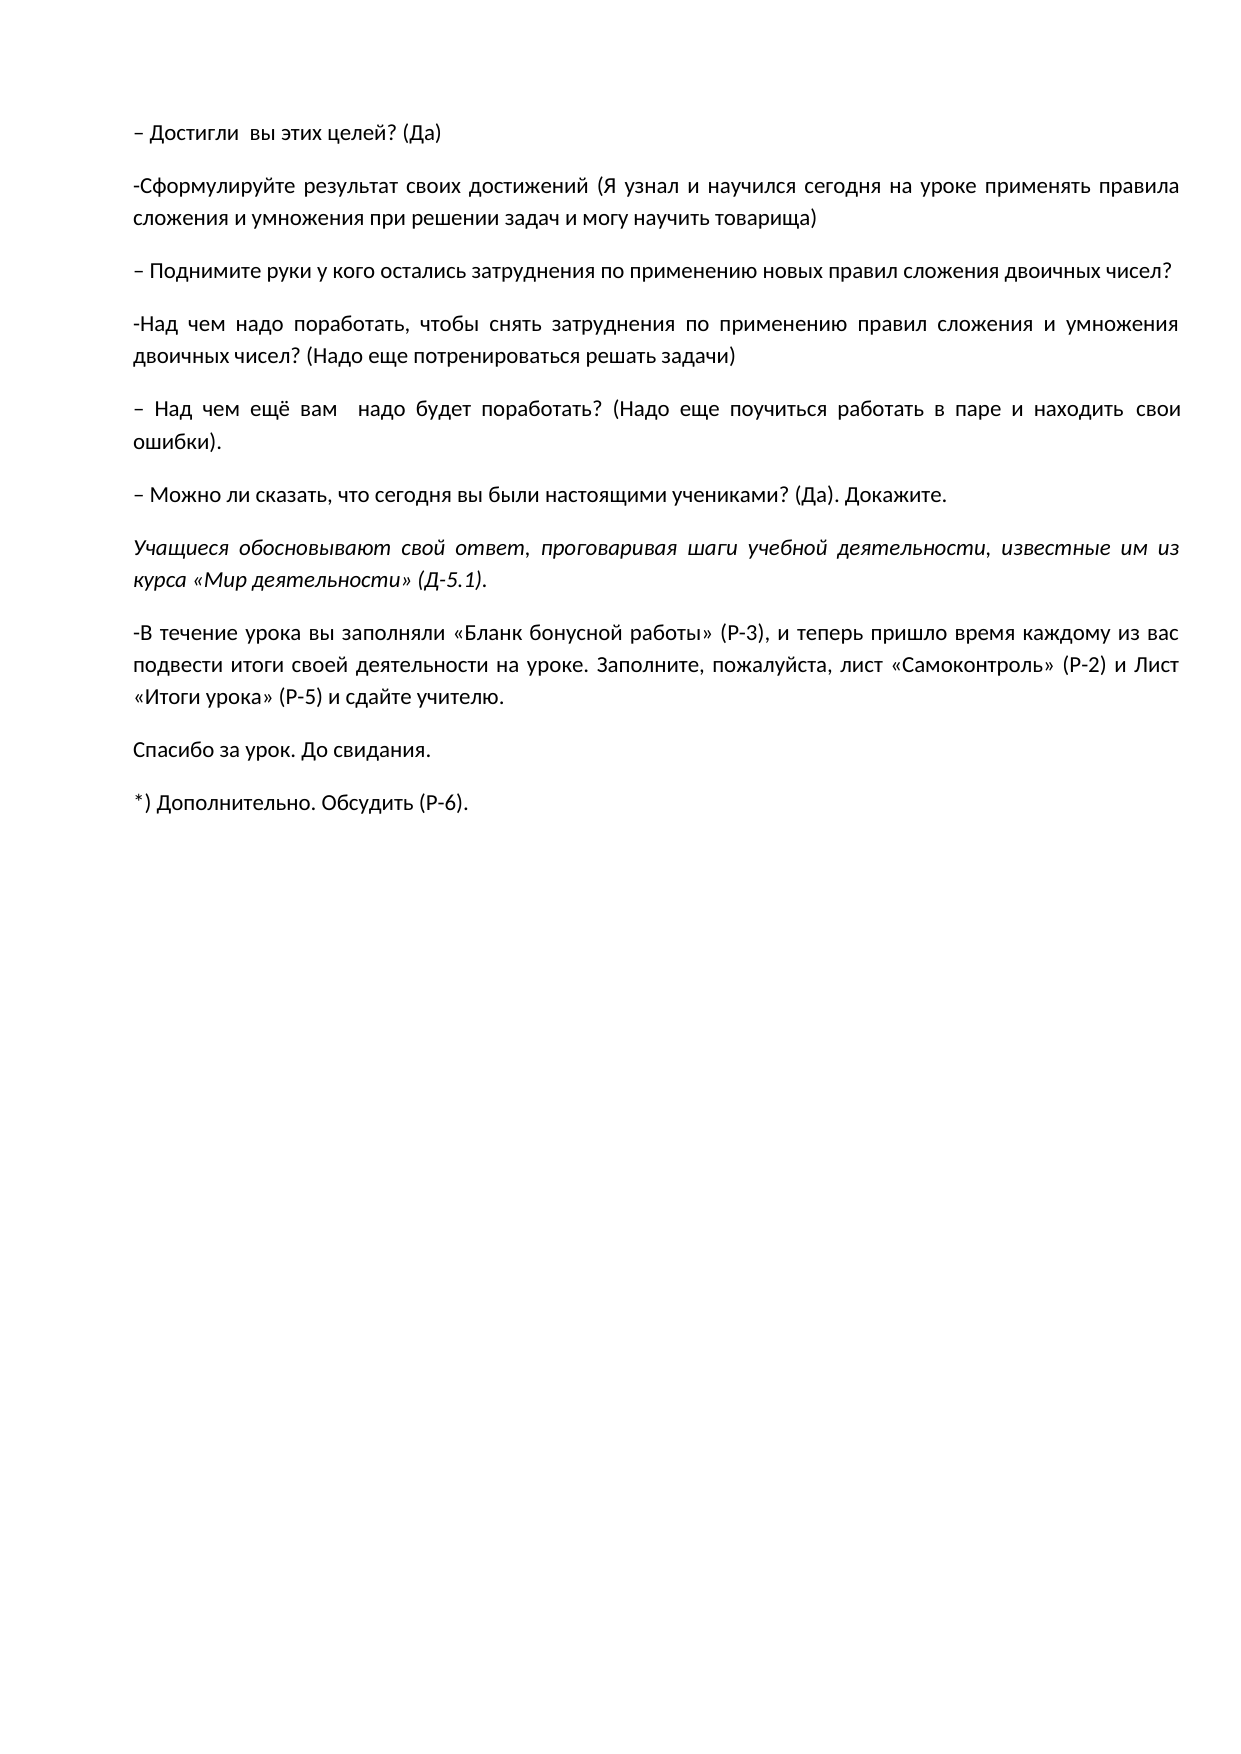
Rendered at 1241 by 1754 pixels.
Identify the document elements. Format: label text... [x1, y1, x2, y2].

text Спасибо за урок. До свидания. [133, 735, 1181, 763]
text – Достигли вы этих целей? (Да) [133, 118, 1181, 146]
text *) Дополнительно. Обсудить (Р-6). [133, 788, 1181, 816]
text – Над чем ещё вам надо будет поработать? (Надо еще поучиться работать в паре и находить свои ошибки). [133, 394, 1181, 455]
text – Можно ли сказать, что сегодня вы были настоящими учениками? (Да). Докажите. [133, 480, 1181, 508]
text -Сформулируйте результат своих достижений (Я узнал и научился сегодня на уроке применять правила сложения и умножения при решении задач и могу научить товарища) [133, 171, 1181, 231]
text -Над чем надо поработать, чтобы снять затруднения по применению правил сложения и умножения двоичных чисел? (Надо еще потренироваться решать задачи) [133, 309, 1181, 369]
text – Поднимите руки у кого остались затруднения по применению новых правил сложения двоичных чисел? [133, 256, 1181, 284]
text -В течение урока вы заполняли «Бланк бонусной работы» (Р-3), и теперь пришло время каждому из вас подвести итоги своей деятельности на уроке. Заполните, пожалуйста, лист «Самоконтроль» (Р-2) и Лист «Итоги урока» (Р-5) и сдайте учителю. [133, 618, 1181, 710]
text Учащиеся обосновывают свой ответ, проговаривая шаги учебной деятельности, известные им из курса «Мир деятельности» (Д-5.1). [133, 533, 1181, 593]
